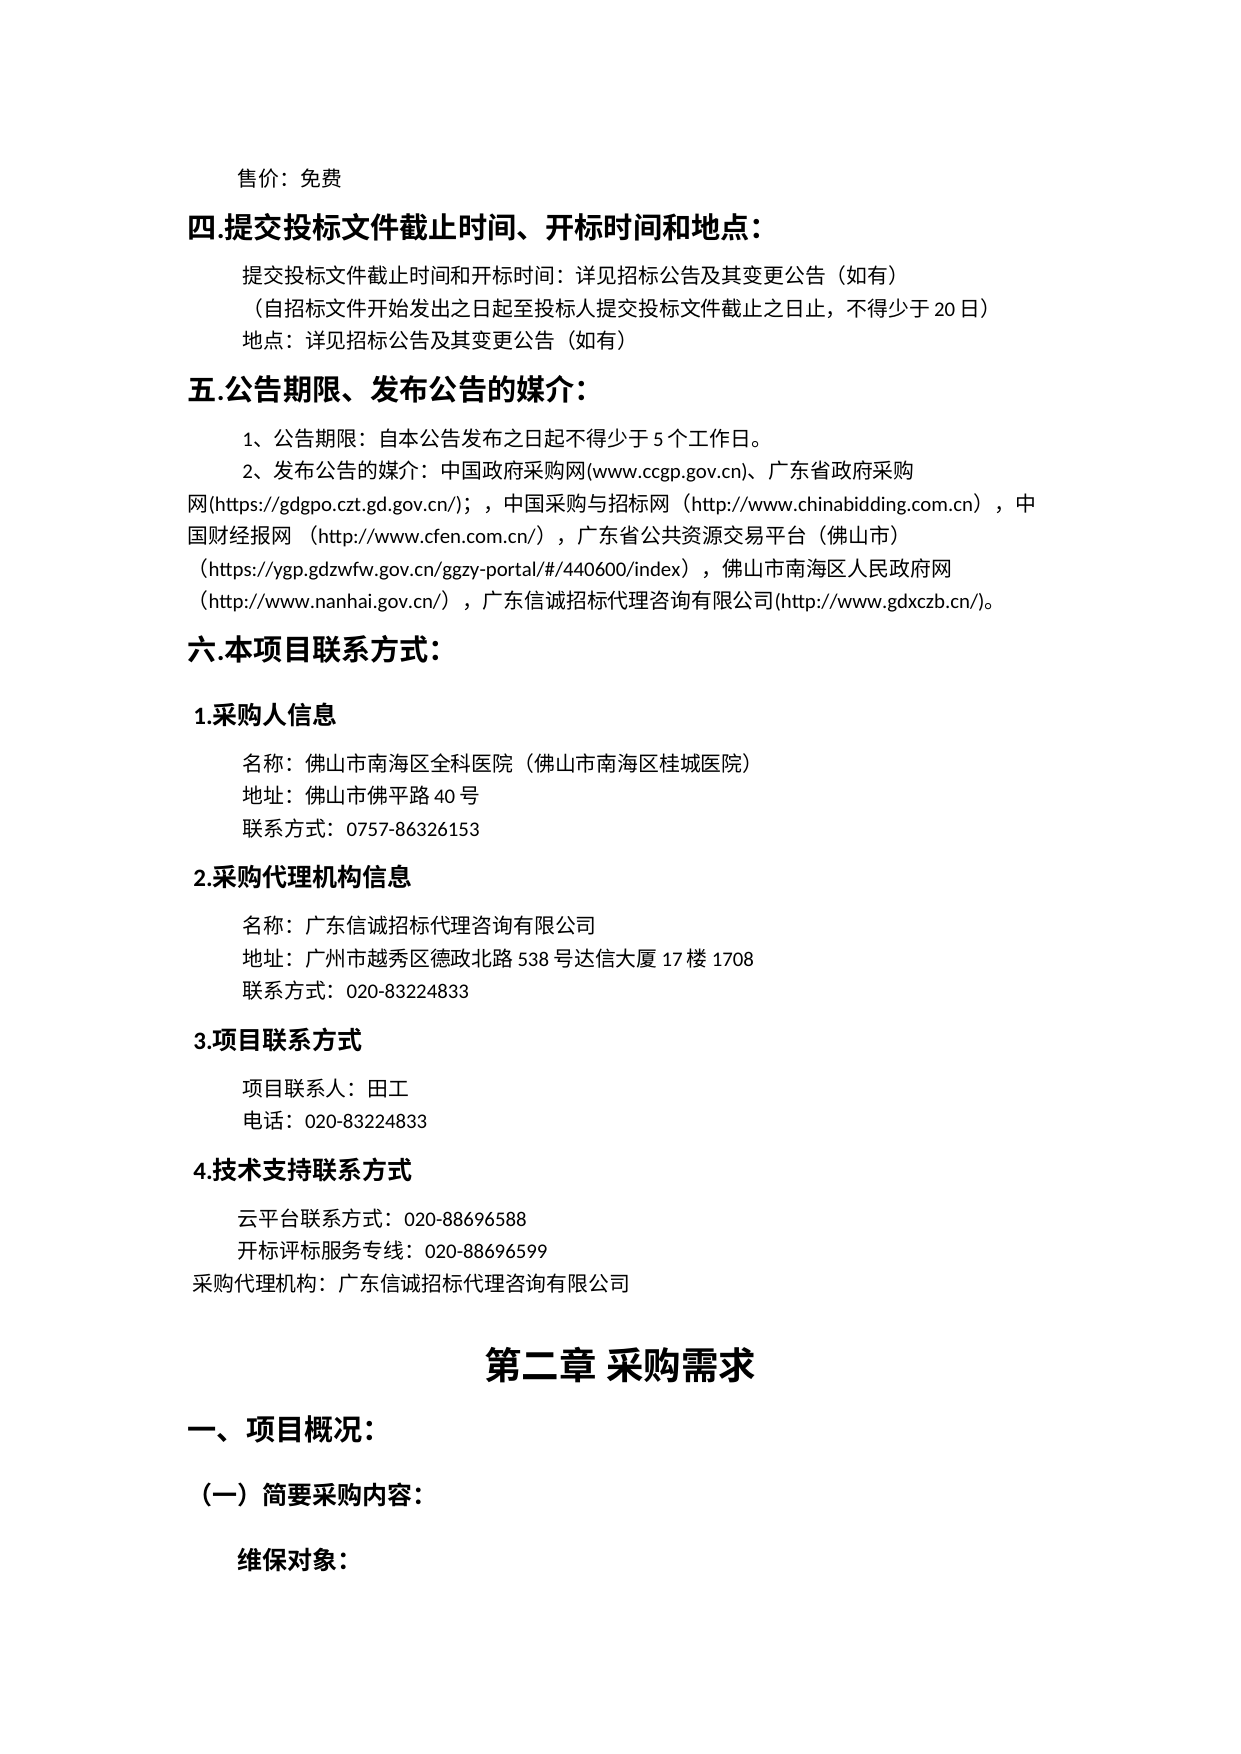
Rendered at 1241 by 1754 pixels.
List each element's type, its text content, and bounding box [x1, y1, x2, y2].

text 第二章 采购需求 [187, 1332, 1053, 1397]
text 3.项目联系方式 [187, 1007, 1053, 1072]
text （一）简要采购内容： [187, 1462, 1053, 1527]
text 1、公告期限：自本公告发布之日起不得少于5个工作日。 [187, 422, 1053, 454]
text 4.技术支持联系方式 [187, 1137, 1053, 1202]
text 六.本项目联系方式： [187, 617, 1053, 682]
text 售价：免费 [187, 162, 1053, 194]
text 地点：详见招标公告及其变更公告（如有） [187, 324, 1053, 357]
text 2.采购代理机构信息 [187, 844, 1053, 909]
text 1.采购人信息 [187, 682, 1053, 747]
text 采购代理机构：广东信诚招标代理咨询有限公司 [187, 1267, 1053, 1299]
text （自招标文件开始发出之日起至投标人提交投标文件截止之日止，不得少于20日） [187, 292, 1053, 324]
text 联系方式：020-83224833 [187, 974, 1053, 1007]
text 提交投标文件截止时间和开标时间：详见招标公告及其变更公告（如有） [187, 259, 1053, 292]
text 维保对象： [187, 1527, 1053, 1592]
text 地址：佛山市佛平路40号 [187, 779, 1053, 812]
text 地址：广州市越秀区德政北路538号达信大厦17楼1708 [187, 942, 1053, 974]
text 2、发布公告的媒介：中国政府采购网(www.ccgp.gov.cn)、广东省政府采购网(https://gdgpo.czt.gd.gov.cn/)；，中国采购与招标网（http://www.chinabidding.com.cn），中国财经报网 （http://www.cfen.com.cn/），广东省公共资源交易平台（佛山市）（https://ygp.gdzwfw.gov.cn/ggzy-portal/#/440600/index），佛山市南海区人民政府网 （http://www.nanhai.gov.cn/），广东信诚招标代理咨询有限公司(http://www.gdxczb.cn/)。 [187, 454, 1053, 617]
text 四.提交投标文件截止时间、开标时间和地点： [187, 194, 1053, 259]
text 名称：佛山市南海区全科医院（佛山市南海区桂城医院） [187, 747, 1053, 779]
text 开标评标服务专线：020-88696599 [187, 1234, 1053, 1267]
text 云平台联系方式：020-88696588 [187, 1202, 1053, 1234]
text 项目联系人：田工 [187, 1072, 1053, 1104]
text 一、项目概况： [187, 1397, 1053, 1462]
text 名称：广东信诚招标代理咨询有限公司 [187, 909, 1053, 942]
text 联系方式：0757-86326153 [187, 812, 1053, 844]
text 五.公告期限、发布公告的媒介： [187, 357, 1053, 422]
text 电话：020-83224833 [187, 1104, 1053, 1137]
